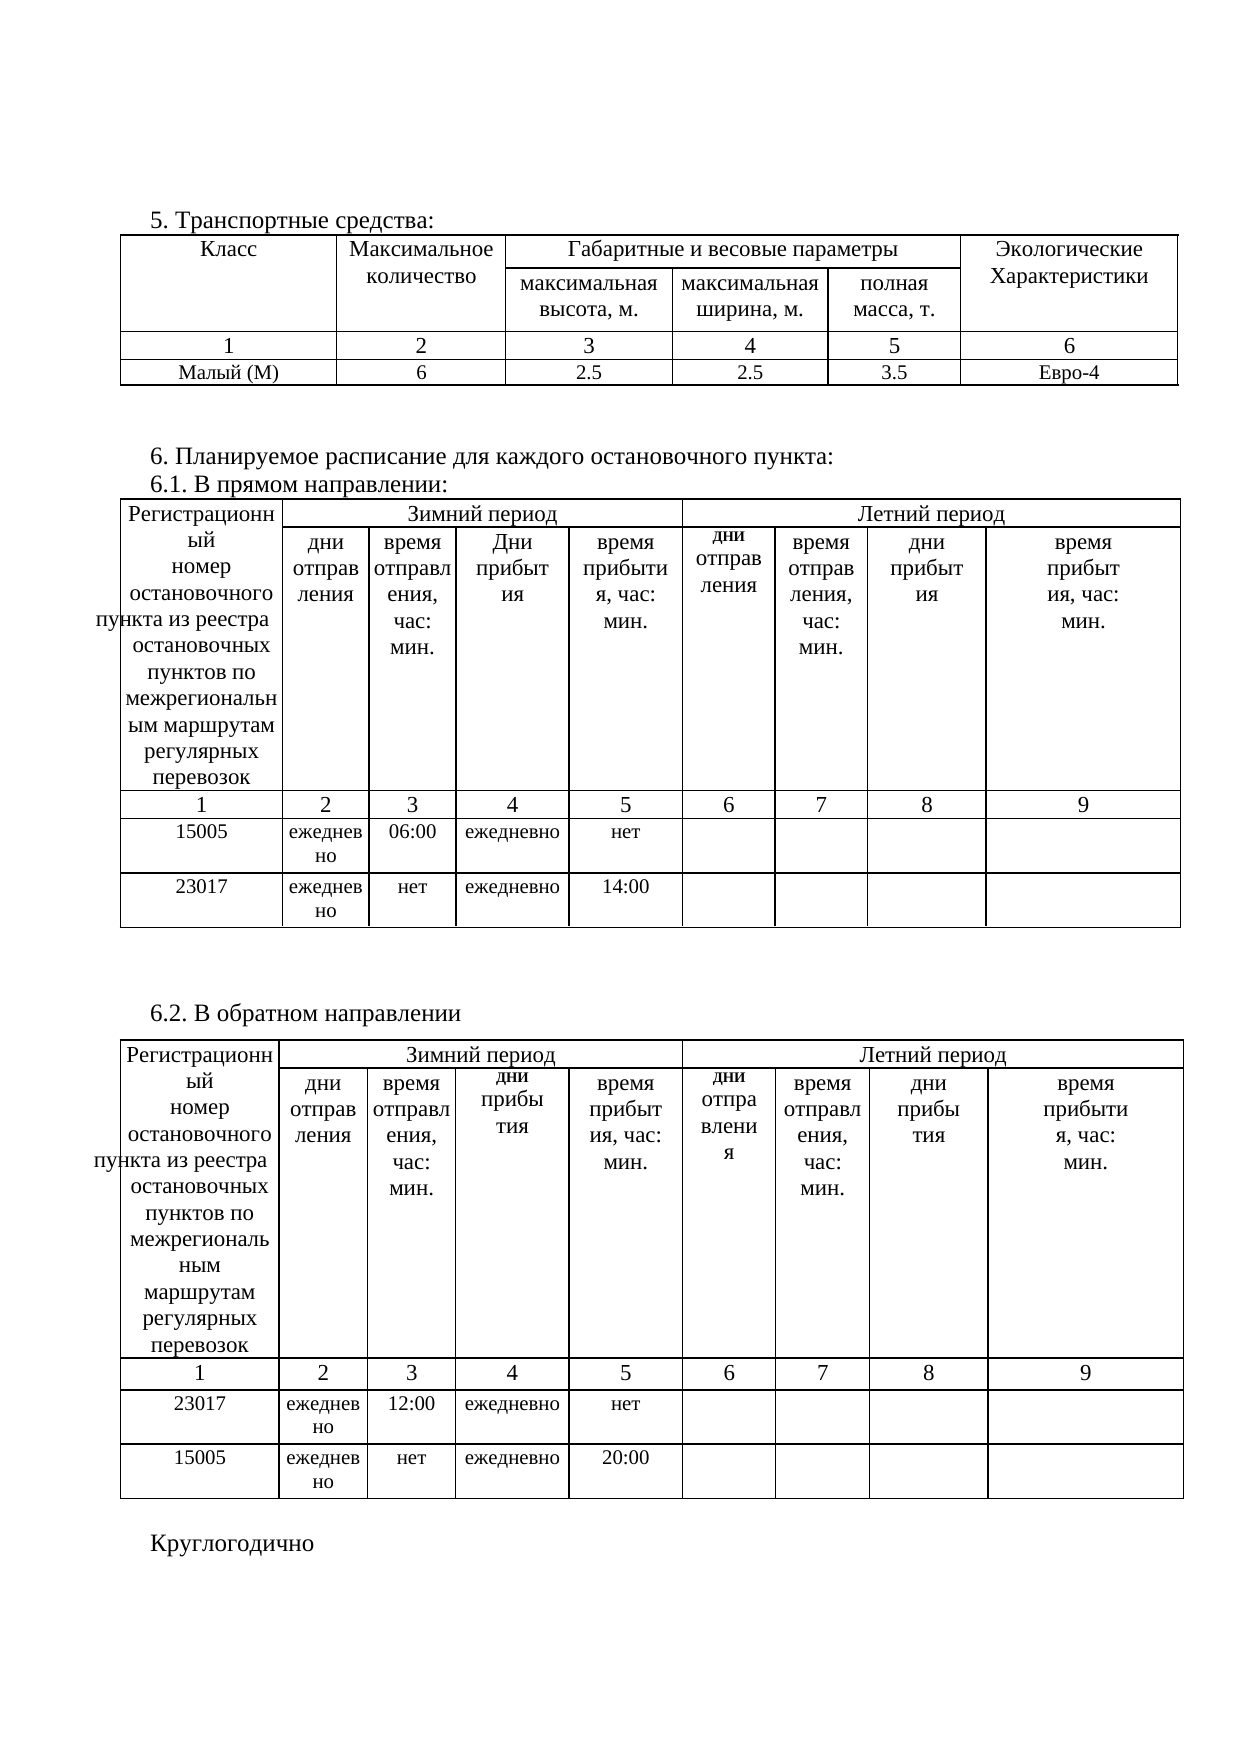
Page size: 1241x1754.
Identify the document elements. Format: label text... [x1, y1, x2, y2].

table_cell ДНИ прибы тия [456, 1069, 568, 1357]
table_cell ежедневно [283, 819, 368, 872]
table_cell максимальная высота, м. [506, 269, 672, 331]
table_cell 4 [456, 1359, 568, 1389]
text 6.2. В обратном направлении [150, 998, 1090, 1027]
table_cell ежедневно [280, 1445, 367, 1498]
table_header Регистрационный номер остановочного пункта из реестра остановочных пунктов по межрегиональным маршрутам регулярных перевозок [121, 1041, 278, 1357]
table_cell 3 [368, 1359, 455, 1389]
table_cell нет [368, 1445, 455, 1498]
text 6. Планируемое расписание для каждого остановочного пункта: [150, 441, 1090, 469]
table_cell [776, 1445, 869, 1498]
table_cell время прибыти я, час: мин. [570, 528, 682, 790]
table_cell 3.5 [829, 360, 960, 384]
table_cell Малый (М) [121, 360, 336, 384]
table_header Класс [121, 236, 336, 331]
table_cell 23017 [121, 1391, 278, 1443]
table_cell Евро-4 [961, 360, 1177, 384]
table_cell 4 [457, 791, 568, 818]
table_cell 6 [961, 332, 1177, 358]
table_cell [683, 1391, 775, 1443]
table_cell 2 [337, 332, 505, 358]
table_cell нет [370, 874, 455, 926]
table_cell время отправл ения, час: мин. [370, 528, 455, 790]
table_cell время прибыт ия, час: мин. [987, 528, 1180, 790]
table_cell 5 [570, 791, 682, 818]
table_cell полная масса, т. [829, 269, 960, 331]
table_cell время отправл ения, час: мин. [368, 1069, 455, 1357]
table_cell [776, 874, 867, 926]
table_cell 9 [989, 1359, 1183, 1389]
table_cell [683, 874, 774, 926]
table_cell 5 [570, 1359, 682, 1389]
table_cell 2.5 [673, 360, 827, 384]
table_cell 23017 [121, 874, 282, 926]
table_cell дни прибыт ия [868, 528, 985, 790]
table_header Максимальное количество [337, 236, 505, 331]
table_cell 14:00 [570, 874, 682, 926]
table_cell [868, 819, 985, 872]
table_cell [987, 874, 1180, 926]
table_cell 20:00 [570, 1445, 682, 1498]
table_cell 12:00 [368, 1391, 455, 1443]
table_cell ежедневно [283, 874, 368, 926]
table_cell время прибыт ия, час: мин. [570, 1069, 682, 1357]
text 5. Транспортные средства: [150, 205, 1090, 234]
table_cell 9 [987, 791, 1180, 818]
table_cell дни отправ ления [283, 528, 368, 790]
table_cell 6 [683, 1359, 775, 1389]
table_cell 2 [283, 791, 368, 818]
table_cell 3 [506, 332, 672, 358]
table_cell ежедневно [457, 874, 568, 926]
table_cell 8 [870, 1359, 987, 1389]
table_cell 6 [337, 360, 505, 384]
table_cell ДНИ отправ ления [683, 528, 774, 790]
table_cell 2.5 [506, 360, 672, 384]
table_cell 1 [121, 1359, 278, 1389]
table_cell [683, 1445, 775, 1498]
table_cell время прибыти я, час: мин. [989, 1069, 1183, 1357]
table_cell [776, 819, 867, 872]
table_header Летний период [683, 1041, 1183, 1067]
table_header Габаритные и весовые параметры [506, 236, 960, 267]
table_cell ДНИ отпра влени я [683, 1069, 775, 1357]
table_header Экологические Характеристики [961, 236, 1177, 331]
table_cell 15005 [121, 819, 282, 872]
table_header Зимний период [280, 1041, 682, 1067]
table_cell нет [570, 1391, 682, 1443]
table_cell [776, 1391, 869, 1443]
table_cell ежедневно [457, 819, 568, 872]
table_cell 8 [868, 791, 985, 818]
table_cell 1 [121, 791, 282, 818]
table_cell время отправ ления, час: мин. [776, 528, 867, 790]
table_cell 3 [370, 791, 455, 818]
table_header Регистрационный номер остановочного пункта из реестра остановочных пунктов по межрегиональным маршрутам регулярных перевозок [121, 500, 282, 790]
table_cell Дни прибыт ия [457, 528, 568, 790]
table_cell ежедневно [280, 1391, 367, 1443]
table_cell 15005 [121, 1445, 278, 1498]
table_header Летний период [683, 500, 1180, 526]
table_cell 6 [683, 791, 774, 818]
table_cell [987, 819, 1180, 872]
table_cell 06:00 [370, 819, 455, 872]
table_cell нет [570, 819, 682, 872]
text 6.1. В прямом направлении: [150, 469, 1090, 498]
table_cell [683, 819, 774, 872]
table_cell [868, 874, 985, 926]
table_cell 5 [829, 332, 960, 358]
table_cell ежедневно [456, 1445, 568, 1498]
table_cell [870, 1445, 987, 1498]
text Круглогодично [150, 1528, 1090, 1557]
table_cell [870, 1391, 987, 1443]
table_cell 1 [121, 332, 336, 358]
table_cell максимальная ширина, м. [673, 269, 827, 331]
table_header Зимний период [283, 500, 682, 526]
table_cell 7 [776, 791, 867, 818]
table_cell ежедневно [456, 1391, 568, 1443]
table_cell 4 [673, 332, 827, 358]
table_cell дни прибы тия [870, 1069, 987, 1357]
table_cell время отправл ения, час: мин. [776, 1069, 869, 1357]
table_cell 2 [280, 1359, 367, 1389]
table_cell дни отправ ления [280, 1069, 367, 1357]
table_cell 7 [776, 1359, 869, 1389]
table_cell [989, 1445, 1183, 1498]
table_cell [989, 1391, 1183, 1443]
